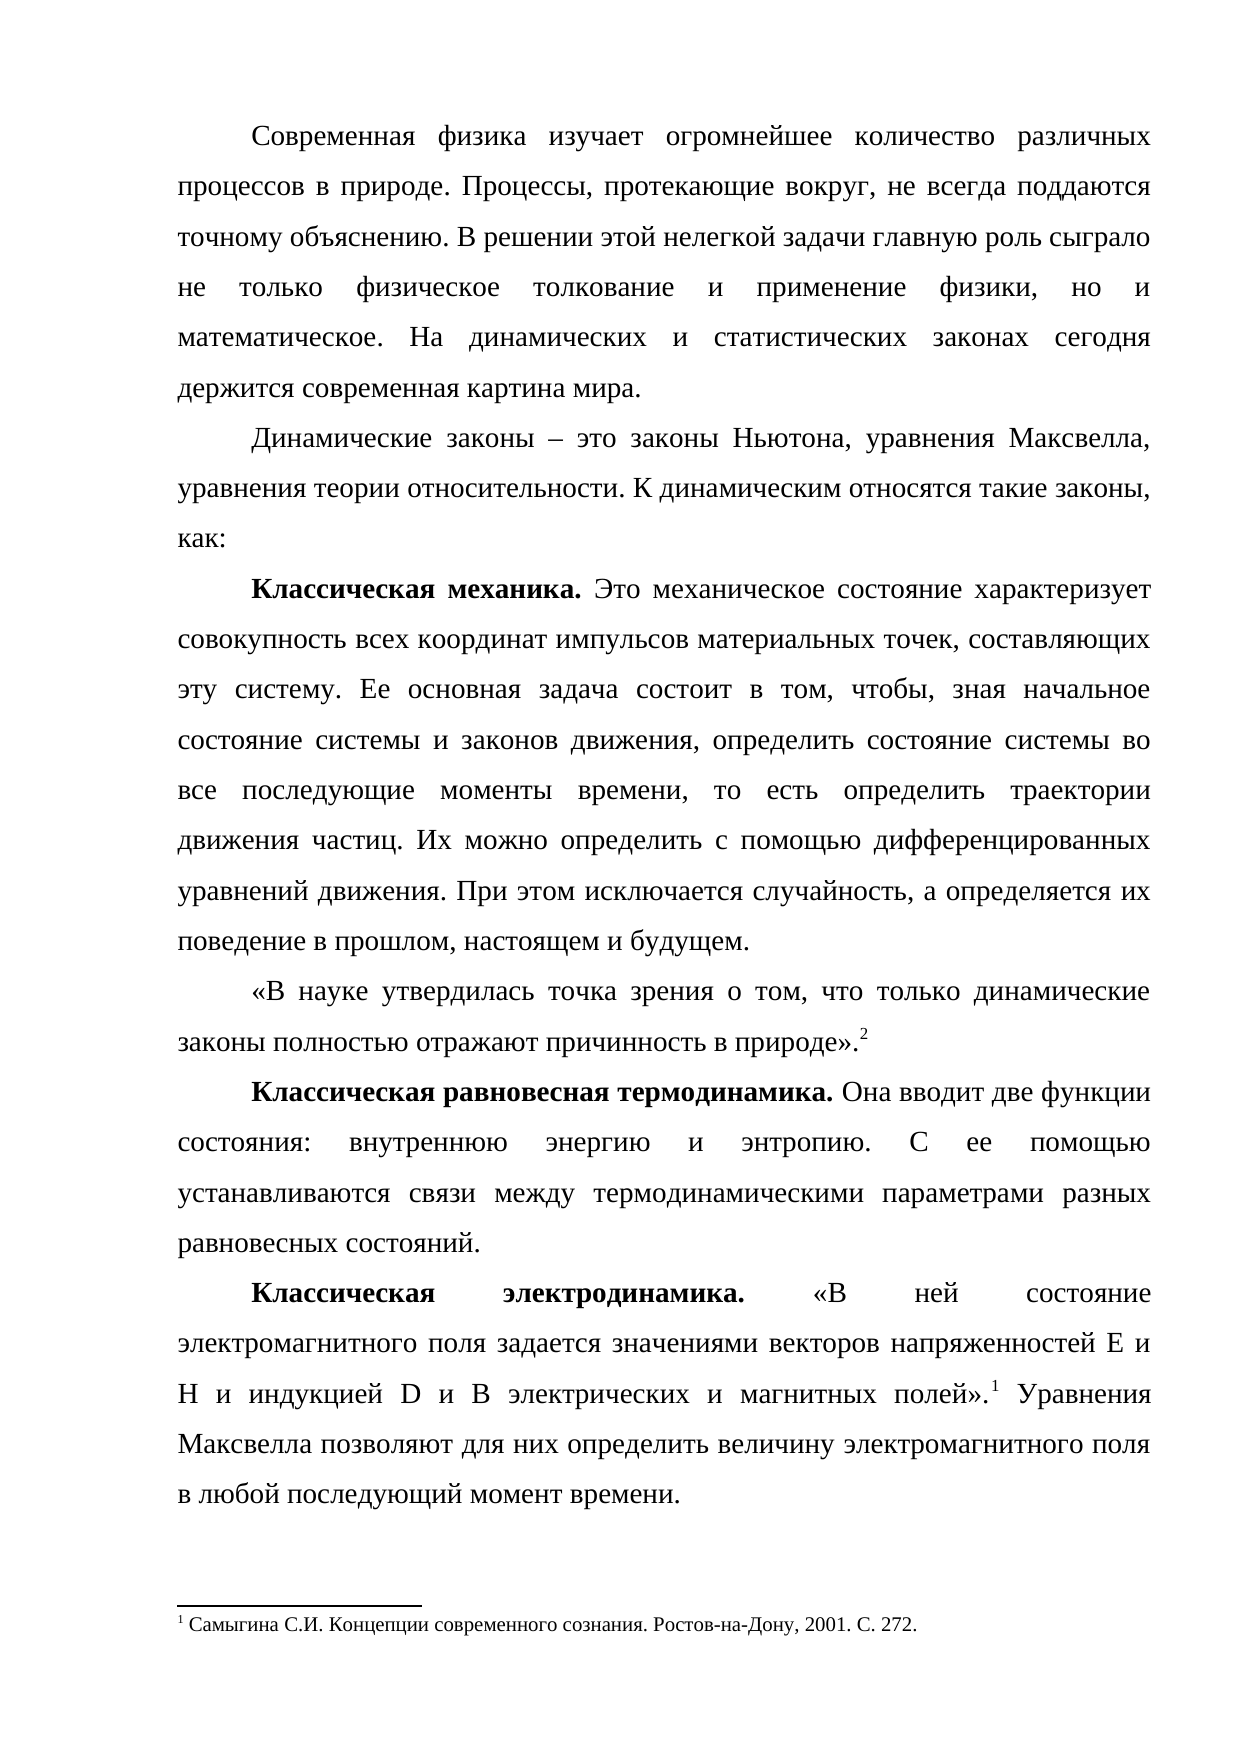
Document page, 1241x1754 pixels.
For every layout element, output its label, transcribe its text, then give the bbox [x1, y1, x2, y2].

text Классическая механика. Это механическое состояние характеризует совокупность всех координат импульсов материальных точек, составляющих эту систему. Ее основная задача состоит в том, чтобы, зная начальное состояние системы и законов движения, определить состояние системы во все последующие моменты времени, то есть определить траектории движения частиц. Их можно определить с помощью дифференцированных уравнений движения. При этом исключается случайность, а определяется их поведение в прошлом, настоящем и будущем. [177, 571, 1152, 957]
text Современная физика изучает огромнейшее количество различных процессов в природе. Процессы, протекающие вокруг, не всегда поддаются точному объяснению. В решении этой нелегкой задачи главную роль сыграло не только физическое толкование и применение физики, но и математическое. На динамических и статистических законах сегодня держится современная картина мира. [177, 118, 1152, 403]
text «В науке утвердилась точка зрения о том, что только динамические законы полностью отражают причинность в природе».2 [177, 973, 1152, 1057]
text Динамические законы – это законы Ньютона, уравнения Максвелла, уравнения теории относительности. К динамическим относятся такие законы, как: [177, 420, 1152, 554]
text Классическая равновесная термодинамика. Она вводит две функции состояния: внутреннюю энергию и энтропию. С ее помощью устанавливаются связи между термодинамическими параметрами разных равновесных состояний. [177, 1074, 1152, 1258]
text Классическая электродинамика. «В ней состояние электромагнитного поля задается значениями векторов напряженностей Е и Н и индукцией D и B электрических и магнитных полей». Уравнения Максвелла позволяют для них определить величину электромагнитного поля в любой последующий момент времени. [177, 1275, 1152, 1510]
